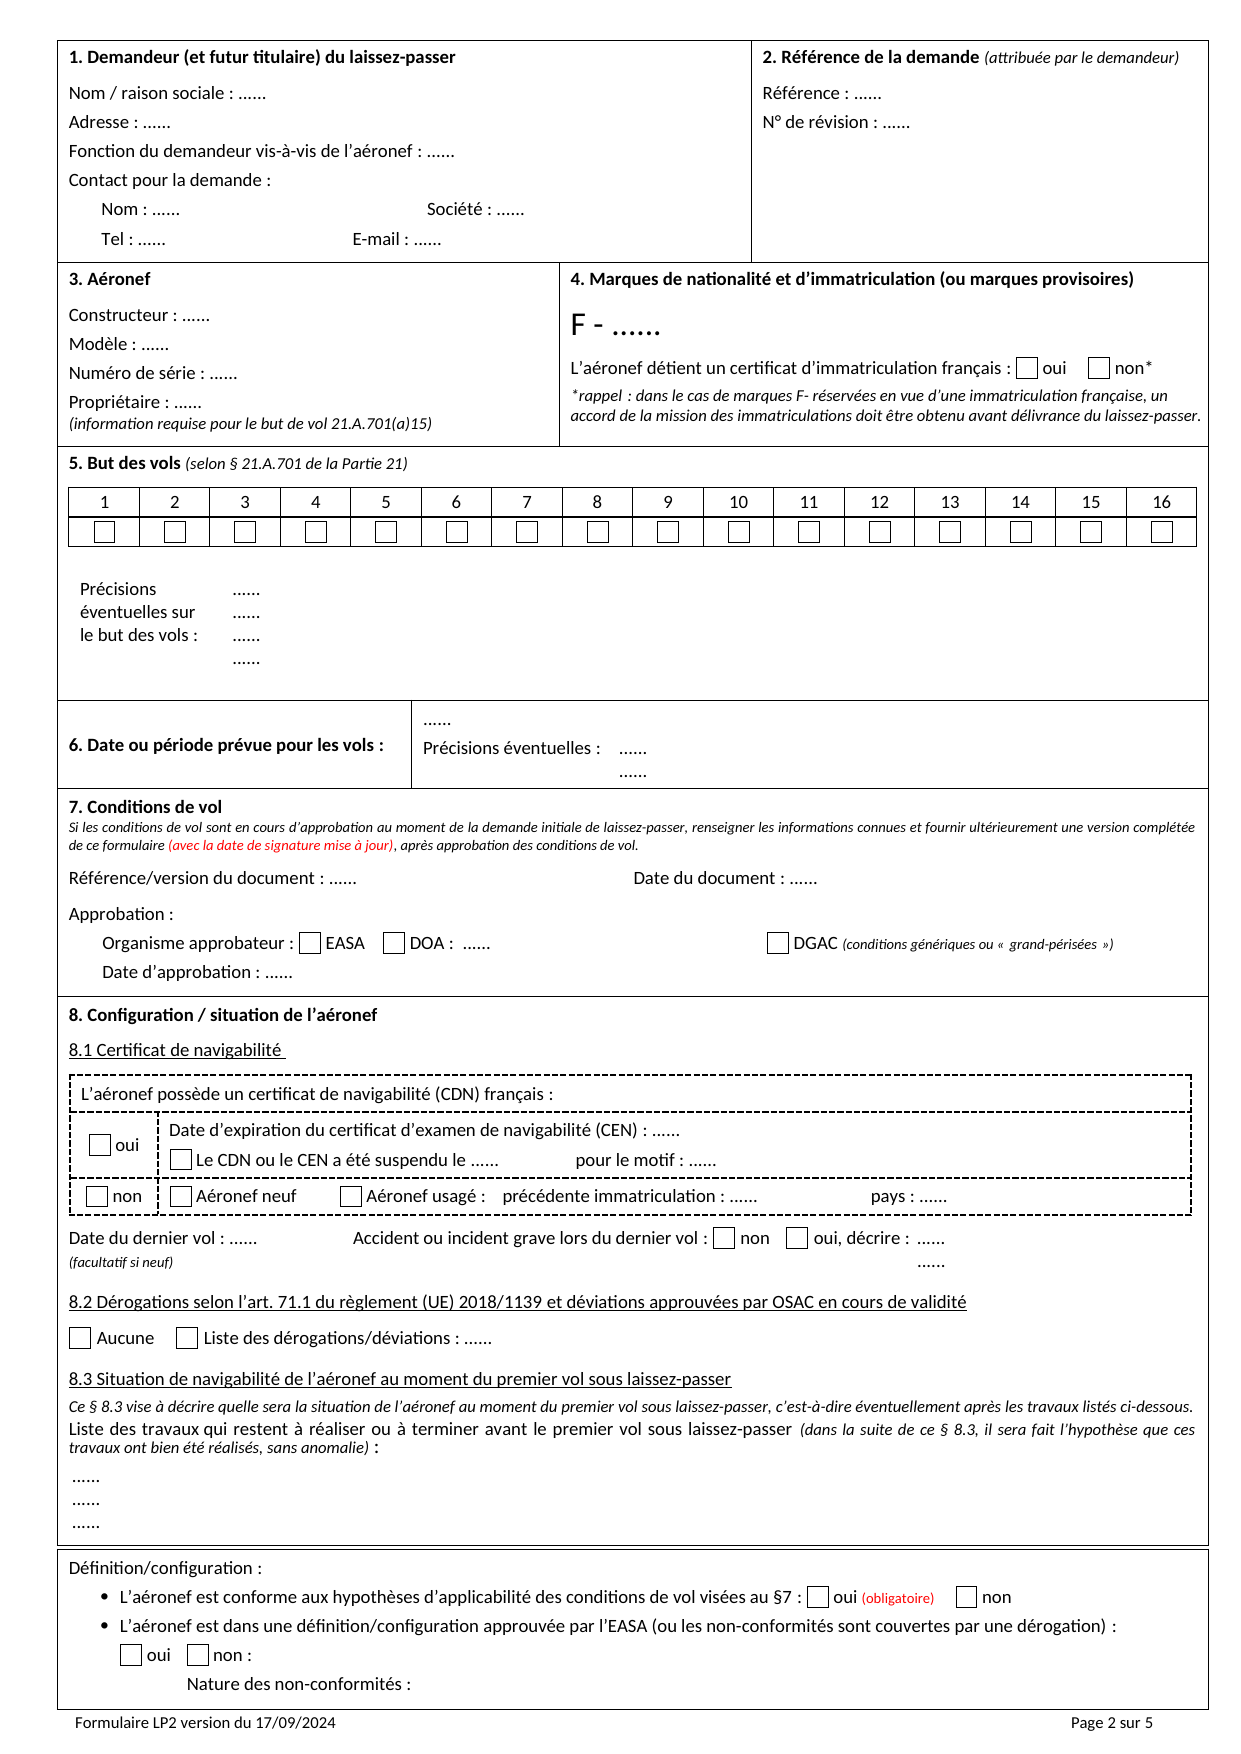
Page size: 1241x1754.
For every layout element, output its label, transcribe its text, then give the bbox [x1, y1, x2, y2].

table_cell 2. Référence de la demande (attribuée par le demandeur) Référence : ...... N° de révision : ...... [752, 41, 1208, 262]
table_cell 8. Configuration / situation de l’aéronef 8.1 Certificat de navigabilité Date du dernier vol : ...... Accident ou incident grave lors du dernier vol : non oui, décrire : ...... (facultatif si neuf) ...... 8.2 Dérogations selon l’art. 71.1 du règlement (UE) 2018/1139 et déviations approuvées par OSAC en cours de validité Aucune Liste des dérogations/déviations : ...... 8.3 Situation de navigabilité de l’aéronef au moment du premier vol sous laissez-passer Ce § 8.3 vise à décrire quelle sera la situation de l’aéronef au moment du premier vol sous laissez-passer, c’est-à-dire éventuellement après les travaux listés ci-dessous. Liste des travaux qui restent à réaliser ou à terminer avant le premier vol sous laissez-passer (dans la suite de ce § 8.3, il sera fait l’hypothèse que ces travaux ont bien été réalisés, sans anomalie) : ...... ...... ...... [58, 997, 1208, 1545]
table_cell 3. Aéronef Constructeur : ...... Modèle : ...... Numéro de série : ...... Propriétaire : ...... (information requise pour le but de vol 21.A.701(a)15) [58, 263, 559, 446]
table_cell 1. Demandeur (et futur titulaire) du laissez-passer Nom / raison sociale : ...... Adresse : ...... Fonction du demandeur vis-à-vis de l’aéronef : ...... Contact pour la demande : Nom : ...... Société : ...... Tel : ...... E-mail : ...... [58, 41, 751, 262]
table_cell 4. Marques de nationalité et d’immatriculation (ou marques provisoires) F - ...... L’aéronef détient un certificat d’immatriculation français : oui non* *rappel : dans le cas de marques F- réservées en vue d’une immatriculation française, un accord de la mission des immatriculations doit être obtenu avant délivrance du laissez-passer. [560, 263, 1208, 446]
table_cell 6. Date ou période prévue pour les vols : [58, 701, 411, 788]
table_cell ...... Précisions éventuelles : ...... ...... [412, 701, 1208, 788]
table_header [58, 1550, 1208, 1708]
table_cell 5. But des vols (selon § 21.A.701 de la Partie 21) [58, 447, 1208, 699]
table_cell 7. Conditions de vol Si les conditions de vol sont en cours d’approbation au moment de la demande initiale de laissez-passer, renseigner les informations connues et fournir ultérieurement une version complétée de ce formulaire (avec la date de signature mise à jour), après approbation des conditions de vol. Référence/version du document : ...... Date du document : ...... Approbation : Organisme approbateur : EASA DOA : ...... DGAC (conditions génériques ou « grand-périsées ») Date d’approbation : ...... [58, 789, 1208, 996]
